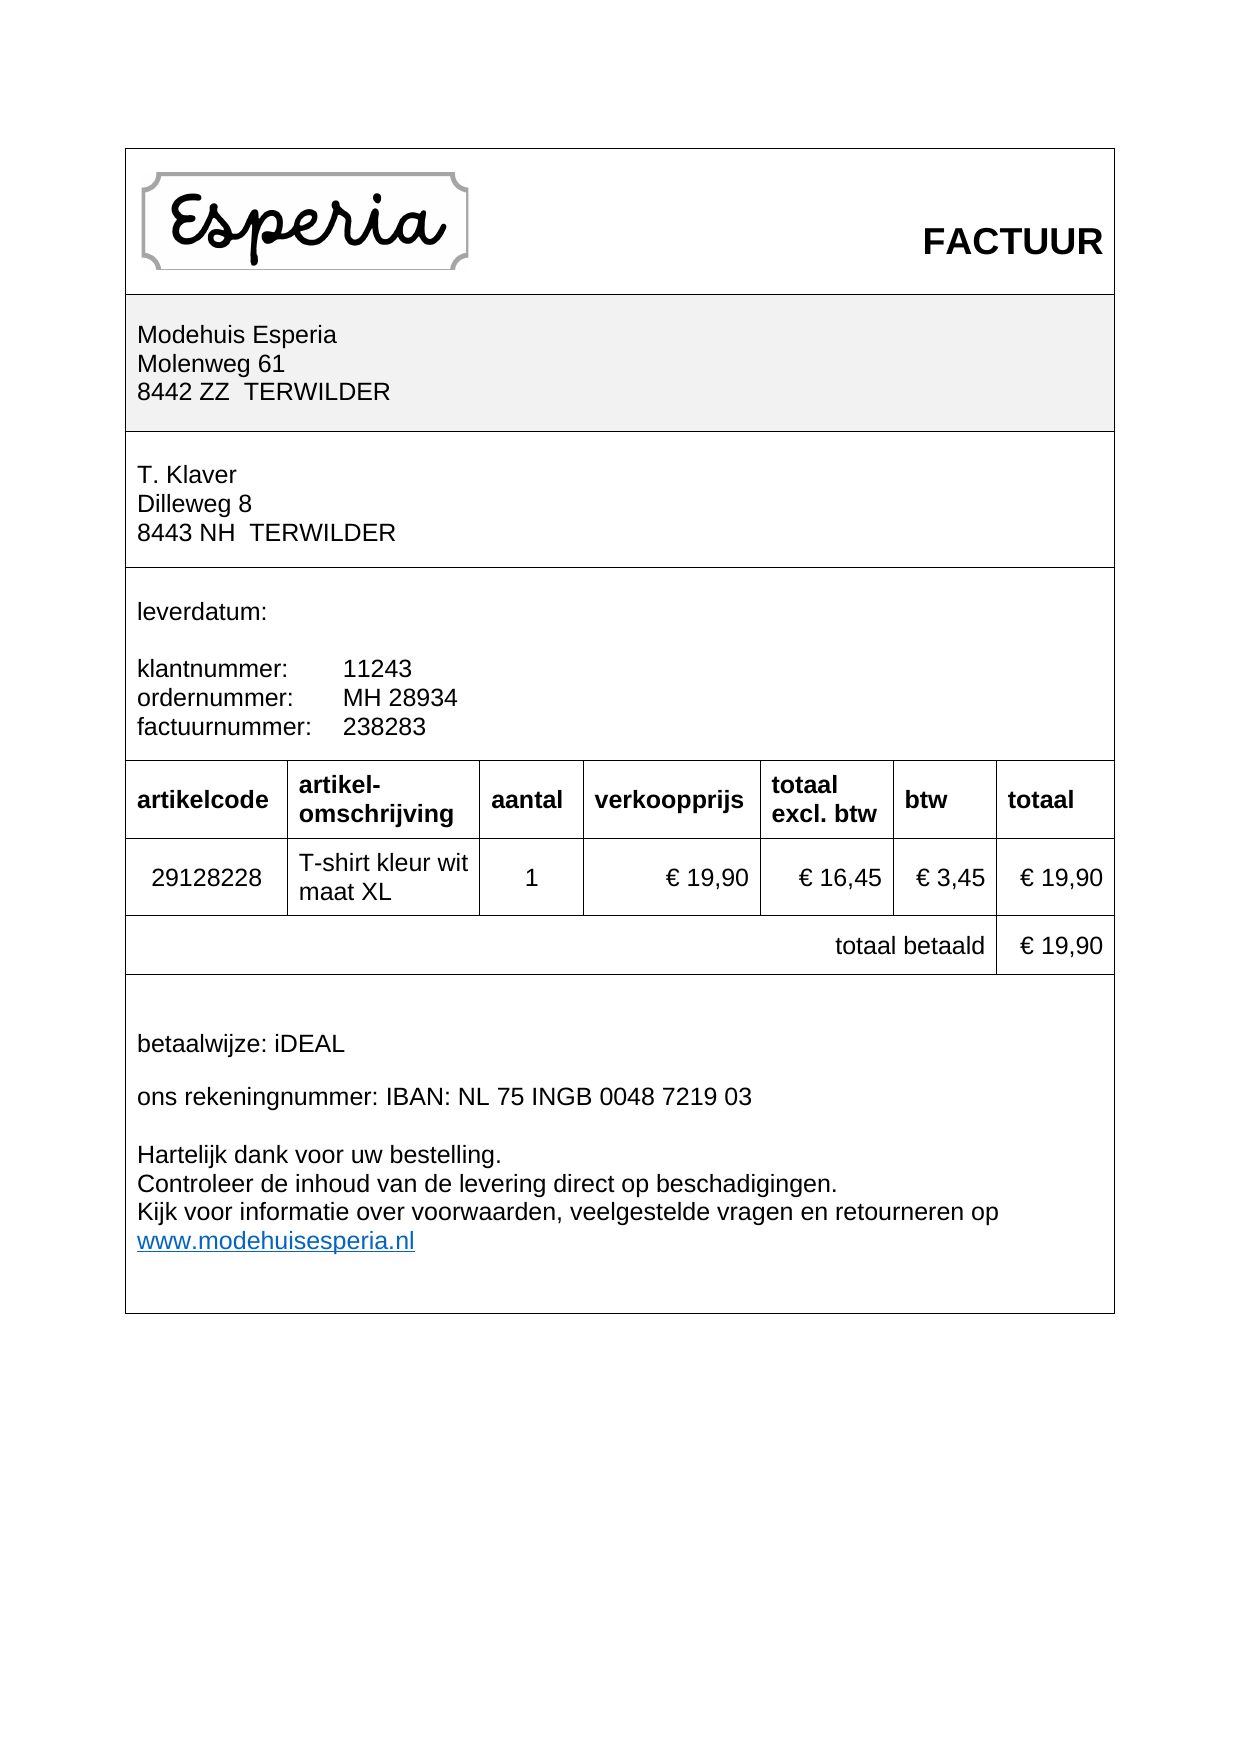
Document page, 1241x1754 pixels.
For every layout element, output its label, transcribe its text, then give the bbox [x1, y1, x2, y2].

table_cell € 19,90 [997, 916, 1114, 974]
table_cell € 16,45 [761, 839, 893, 915]
table_cell verkoopprijs [584, 761, 760, 838]
table_cell Modehuis Esperia Molenweg 61 8442 ZZ TERWILDER [126, 295, 1114, 431]
table_cell 11243 MH 28934 238283 [331, 568, 1114, 760]
table_cell artikelcode [126, 761, 287, 838]
picture [140, 172, 468, 269]
table_cell 1 [480, 839, 583, 915]
table_cell totaal excl. btw [761, 761, 893, 838]
table_cell T-shirt kleur wit maat XL [288, 839, 479, 915]
table_cell betaalwijze: iDEAL ons rekeningnummer: IBAN: NL 75 INGB 0048 7219 03 Hartelijk dank voor uw bestelling. Controleer de inhoud van de levering direct op beschadigingen. Kijk voor informatie over voorwaarden, veelgestelde vragen en retourneren op www.modehuisesperia.nl [126, 975, 1114, 1312]
table_cell 29128228 [126, 839, 287, 915]
table_cell btw [894, 761, 996, 838]
table_cell totaal [997, 761, 1114, 838]
table_cell € 19,90 [584, 839, 760, 915]
table_cell € 3,45 [894, 839, 996, 915]
table_cell T. Klaver Dilleweg 8 8443 NH TERWILDER [126, 432, 1114, 567]
table_cell aantal [480, 761, 583, 838]
table_header FACTUUR [126, 149, 1114, 294]
table_cell artikel-omschrijving [288, 761, 479, 838]
table_cell leverdatum: klantnummer: ordernummer: factuurnummer: [126, 568, 331, 760]
table_cell € 19,90 [997, 839, 1114, 915]
table_cell totaal betaald [126, 916, 996, 974]
